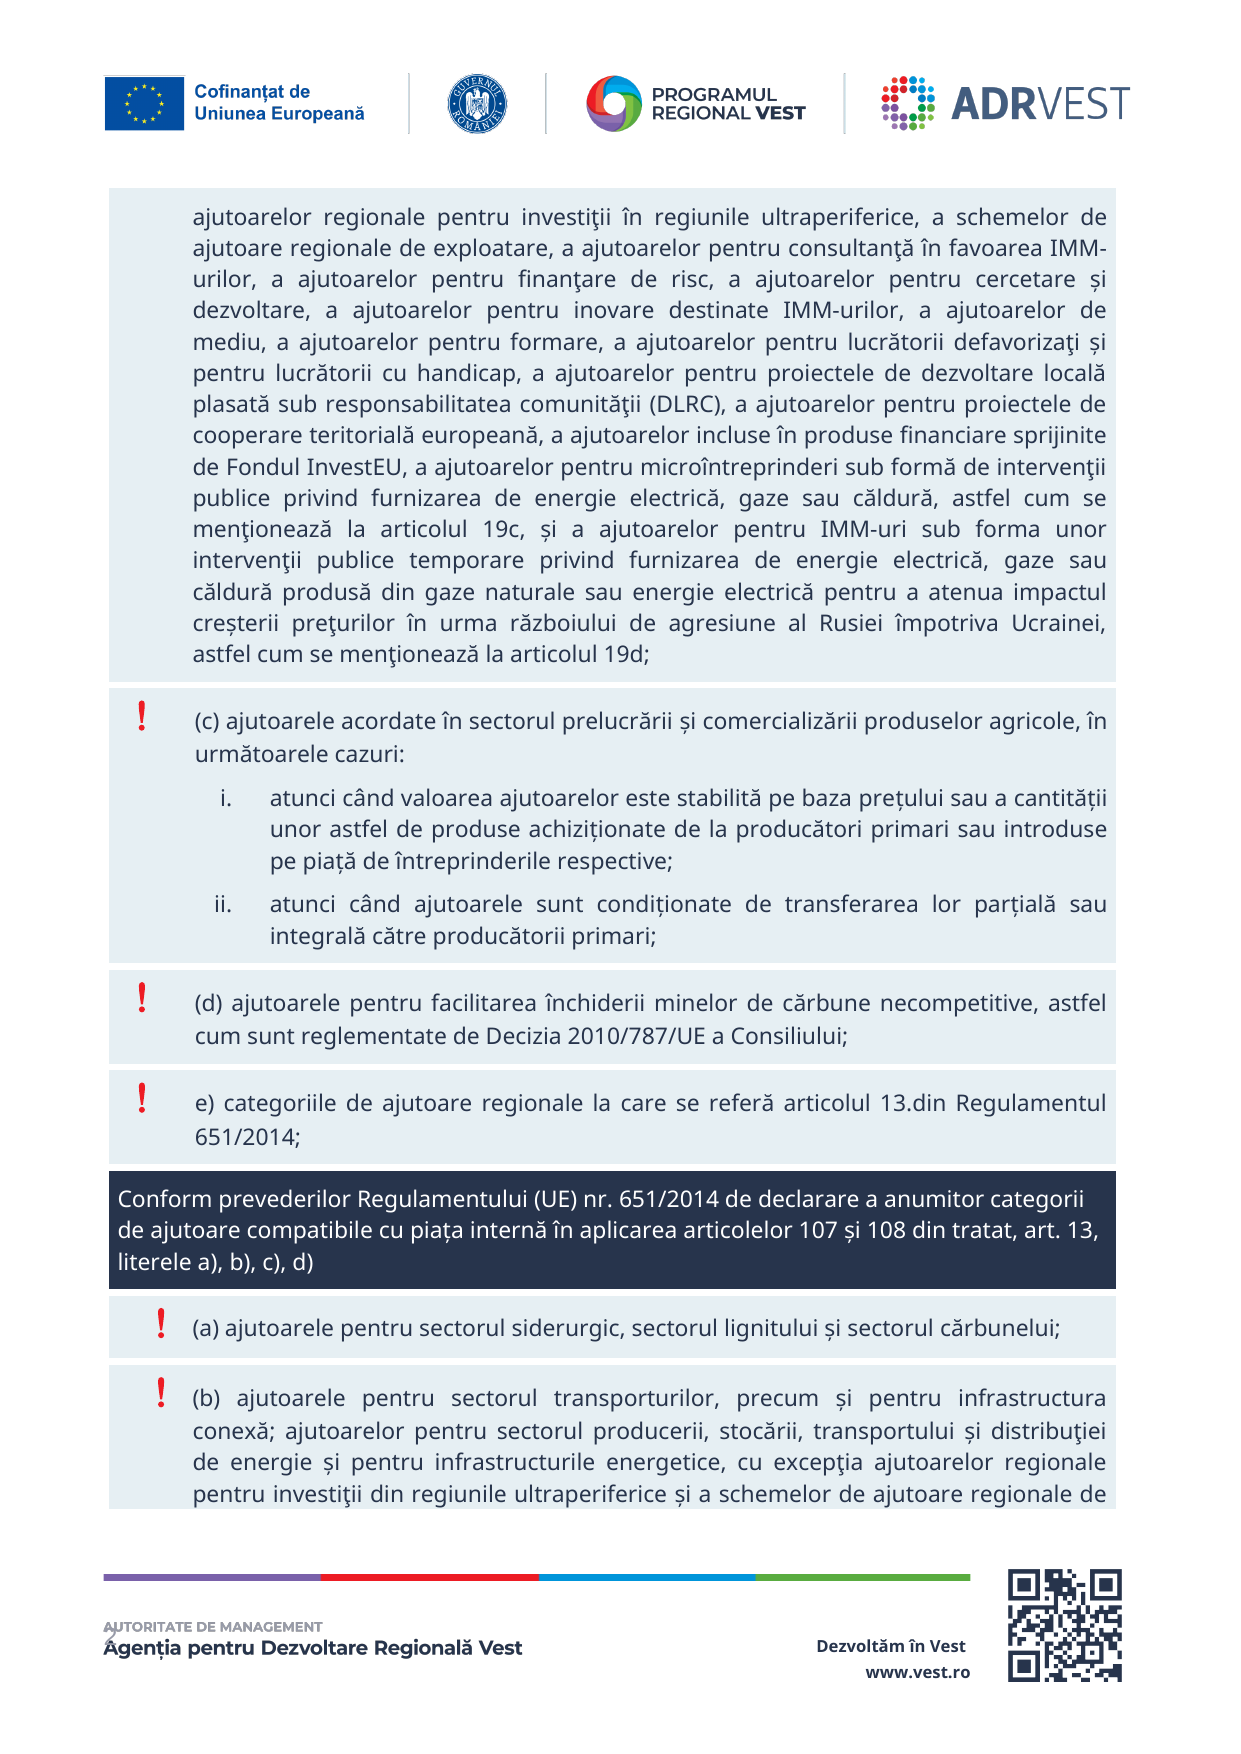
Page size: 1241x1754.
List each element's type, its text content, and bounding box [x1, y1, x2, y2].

table_cell (a) ajutoarele pentru sectorul siderurgic, sectorul lignitului și sectorul cărbunelui; [109, 1296, 1116, 1358]
table_cell Conform prevederilor Regulamentului (UE) nr. 651/2014 de declarare a anumitor categorii de ajutoare compatibile cu piața internă în aplicarea articolelor 107 și 108 din tratat, art. 13, literele a), b), c), d) [109, 1171, 1116, 1289]
table_cell (c) ajutoarele acordate în sectorul prelucrării şi comercializării produselor agricole, în următoarele cazuri: atunci când valoarea ajutoarelor este stabilită pe baza preţului sau a cantităţii unor astfel de produse achiziţionate de la producători primari sau introduse pe piaţă de întreprinderile respective; atunci când ajutoarele sunt condiţionate de transferarea lor parţială sau integrală către producătorii primari; [109, 688, 1116, 963]
picture [1000, 1560, 1131, 1691]
table_cell (d) ajutoarele pentru facilitarea închiderii minelor de cărbune necompetitive, astfel cum sunt reglementate de Decizia 2010/787/UE a Consiliului; [109, 970, 1116, 1064]
table_cell e) categoriile de ajutoare regionale la care se referă articolul 13.din Regulamentul 651/2014; [109, 1070, 1116, 1164]
picture [103, 73, 1131, 134]
